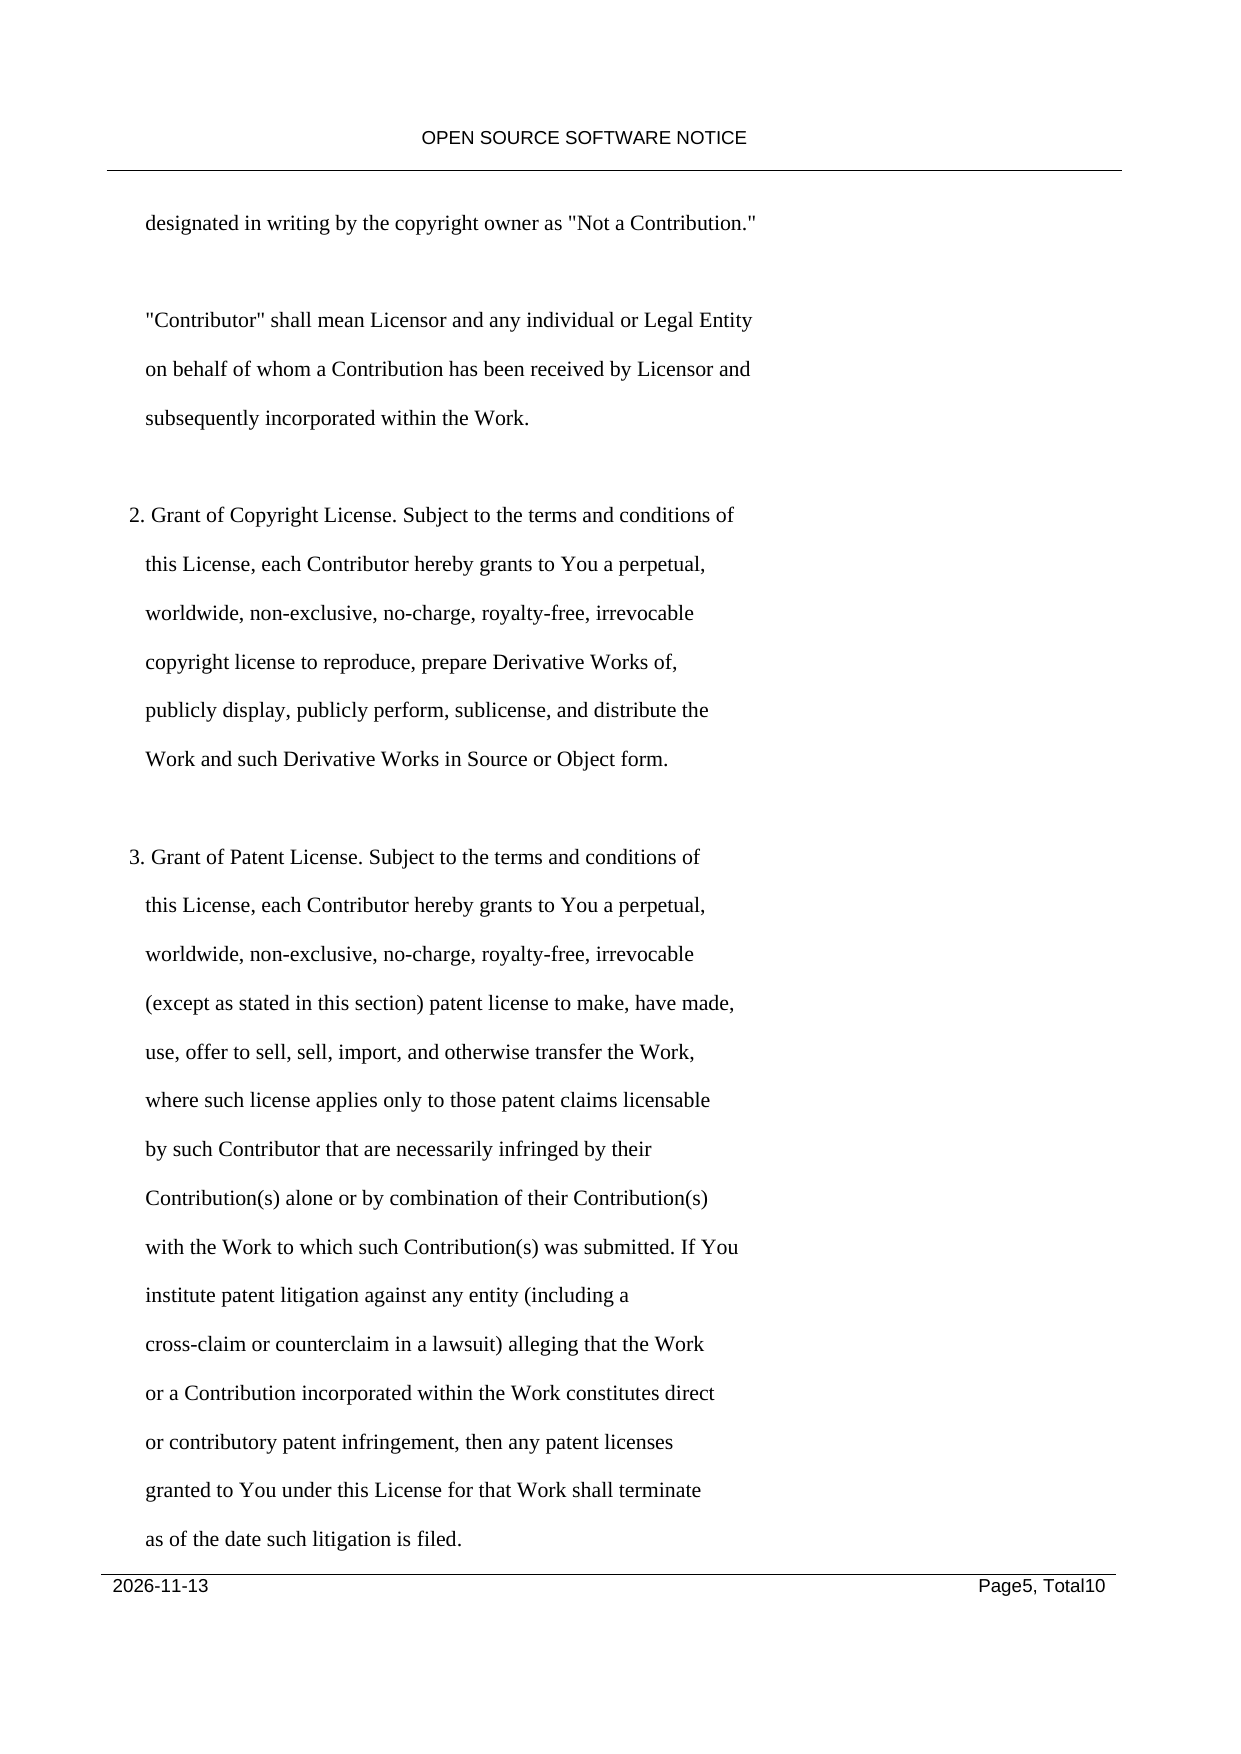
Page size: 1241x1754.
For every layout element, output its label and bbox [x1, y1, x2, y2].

text [112, 206, 1128, 1555]
